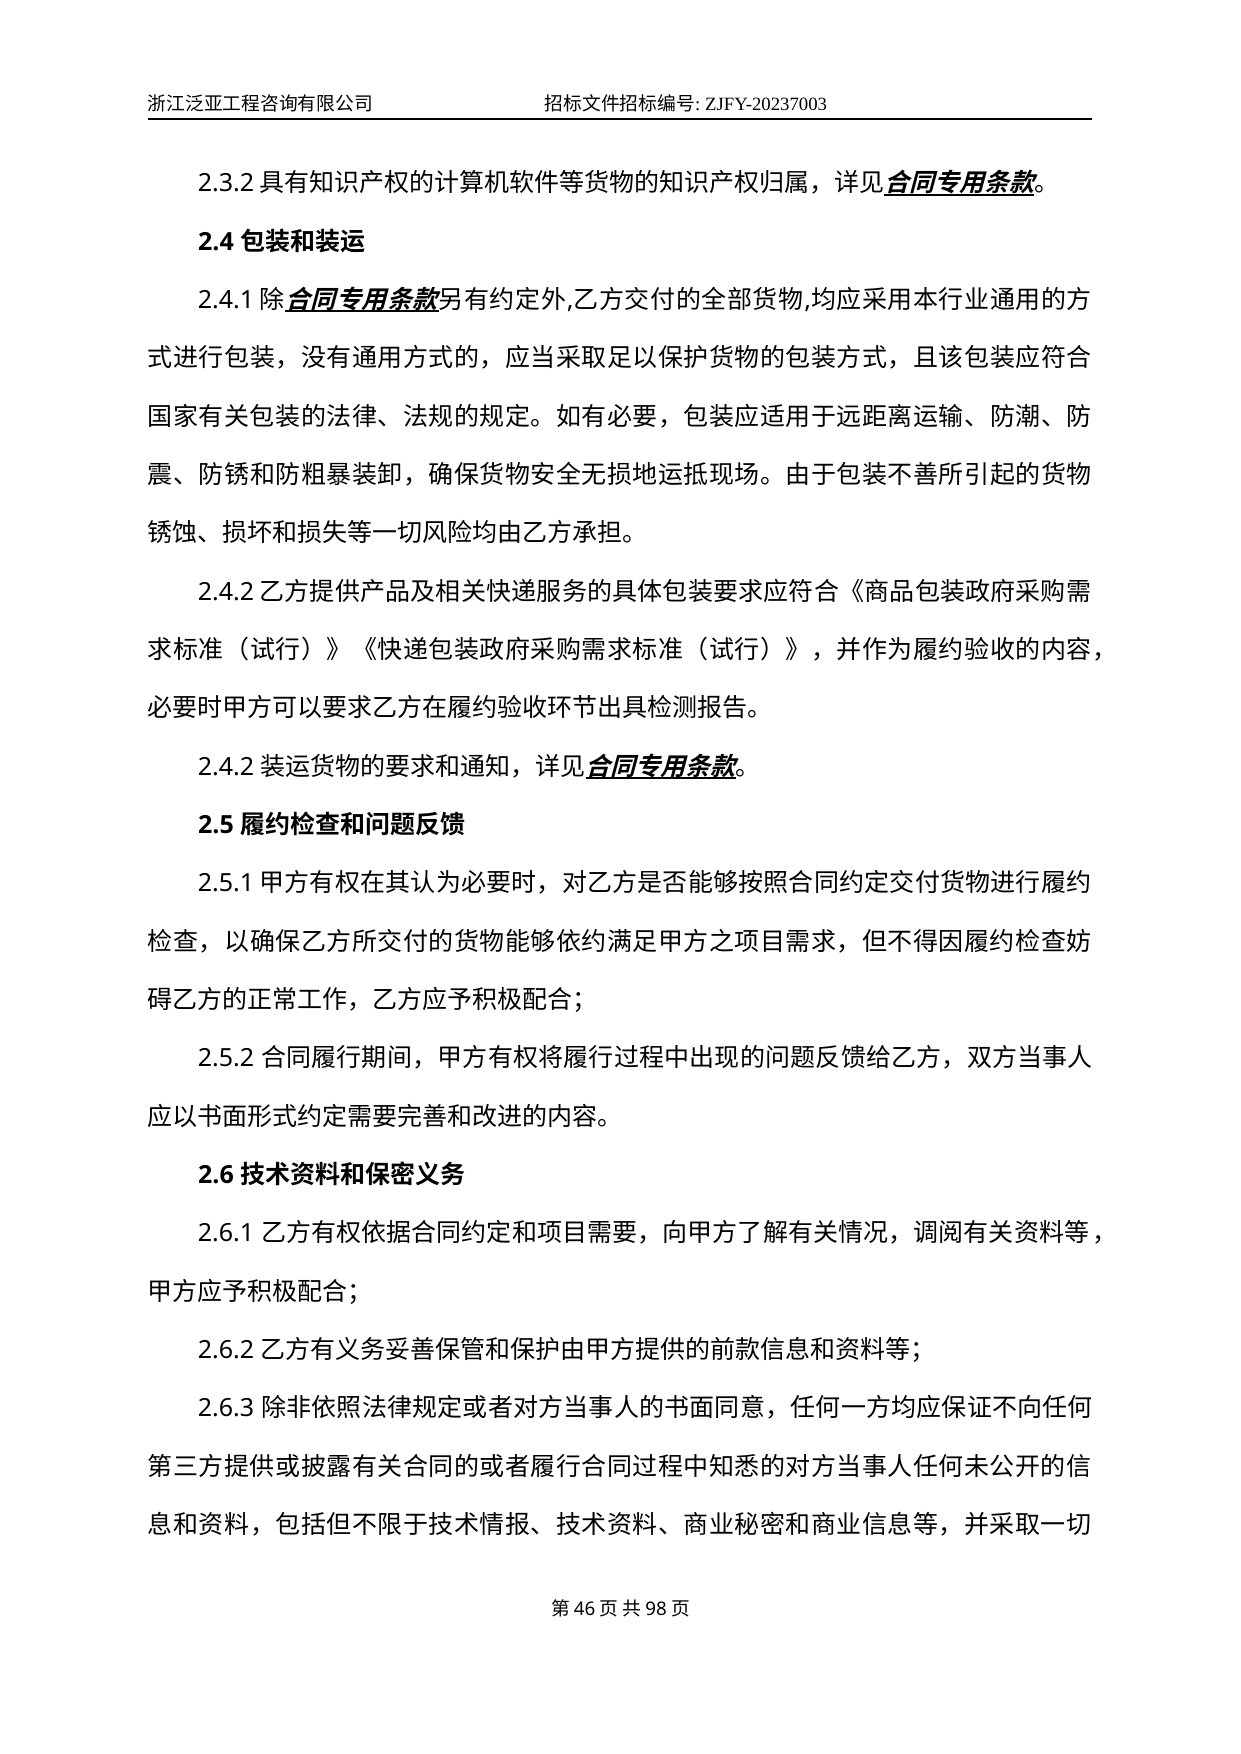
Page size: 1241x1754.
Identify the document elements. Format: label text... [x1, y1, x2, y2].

text 2.4.2乙方提供产品及相关快递服务的具体包装要求应符合《商品包装政府采购需求标准（试行）》《快递包装政府采购需求标准（试行）》，并作为履约验收的内容，必要时甲方可以要求乙方在履约验收环节出具检测报告。 [148, 553, 1092, 728]
text 2.6 技术资料和保密义务 [148, 1137, 1092, 1195]
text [148, 1370, 1092, 1545]
text 2.4.2 装运货物的要求和通知，详见合同专用条款。 [148, 728, 1092, 787]
text 2.6.2 乙方有义务妥善保管和保护由甲方提供的前款信息和资料等； [148, 1312, 1092, 1370]
text 2.5.2 合同履行期间，甲方有权将履行过程中出现的问题反馈给乙方，双方当事人应以书面形式约定需要完善和改进的内容。 [148, 1020, 1092, 1137]
text 2.4 包装和装运 [148, 203, 1092, 262]
text 2.3.2具有知识产权的计算机软件等货物的知识产权归属，详见合同专用条款。 [148, 145, 1092, 203]
text 2.6.1 乙方有权依据合同约定和项目需要，向甲方了解有关情况，调阅有关资料等，甲方应予积极配合； [148, 1195, 1092, 1312]
text 2.5.1甲方有权在其认为必要时，对乙方是否能够按照合同约定交付货物进行履约检查，以确保乙方所交付的货物能够依约满足甲方之项目需求，但不得因履约检查妨碍乙方的正常工作，乙方应予积极配合； [148, 845, 1092, 1020]
text 2.5 履约检查和问题反馈 [148, 787, 1092, 845]
text 2.4.1除合同专用条款另有约定外,乙方交付的全部货物,均应采用本行业通用的方式进行包装，没有通用方式的，应当采取足以保护货物的包装方式，且该包装应符合国家有关包装的法律、法规的规定。如有必要，包装应适用于远距离运输、防潮、防震、防锈和防粗暴装卸，确保货物安全无损地运抵现场。由于包装不善所引起的货物锈蚀、损坏和损失等一切风险均由乙方承担。 [148, 262, 1092, 553]
